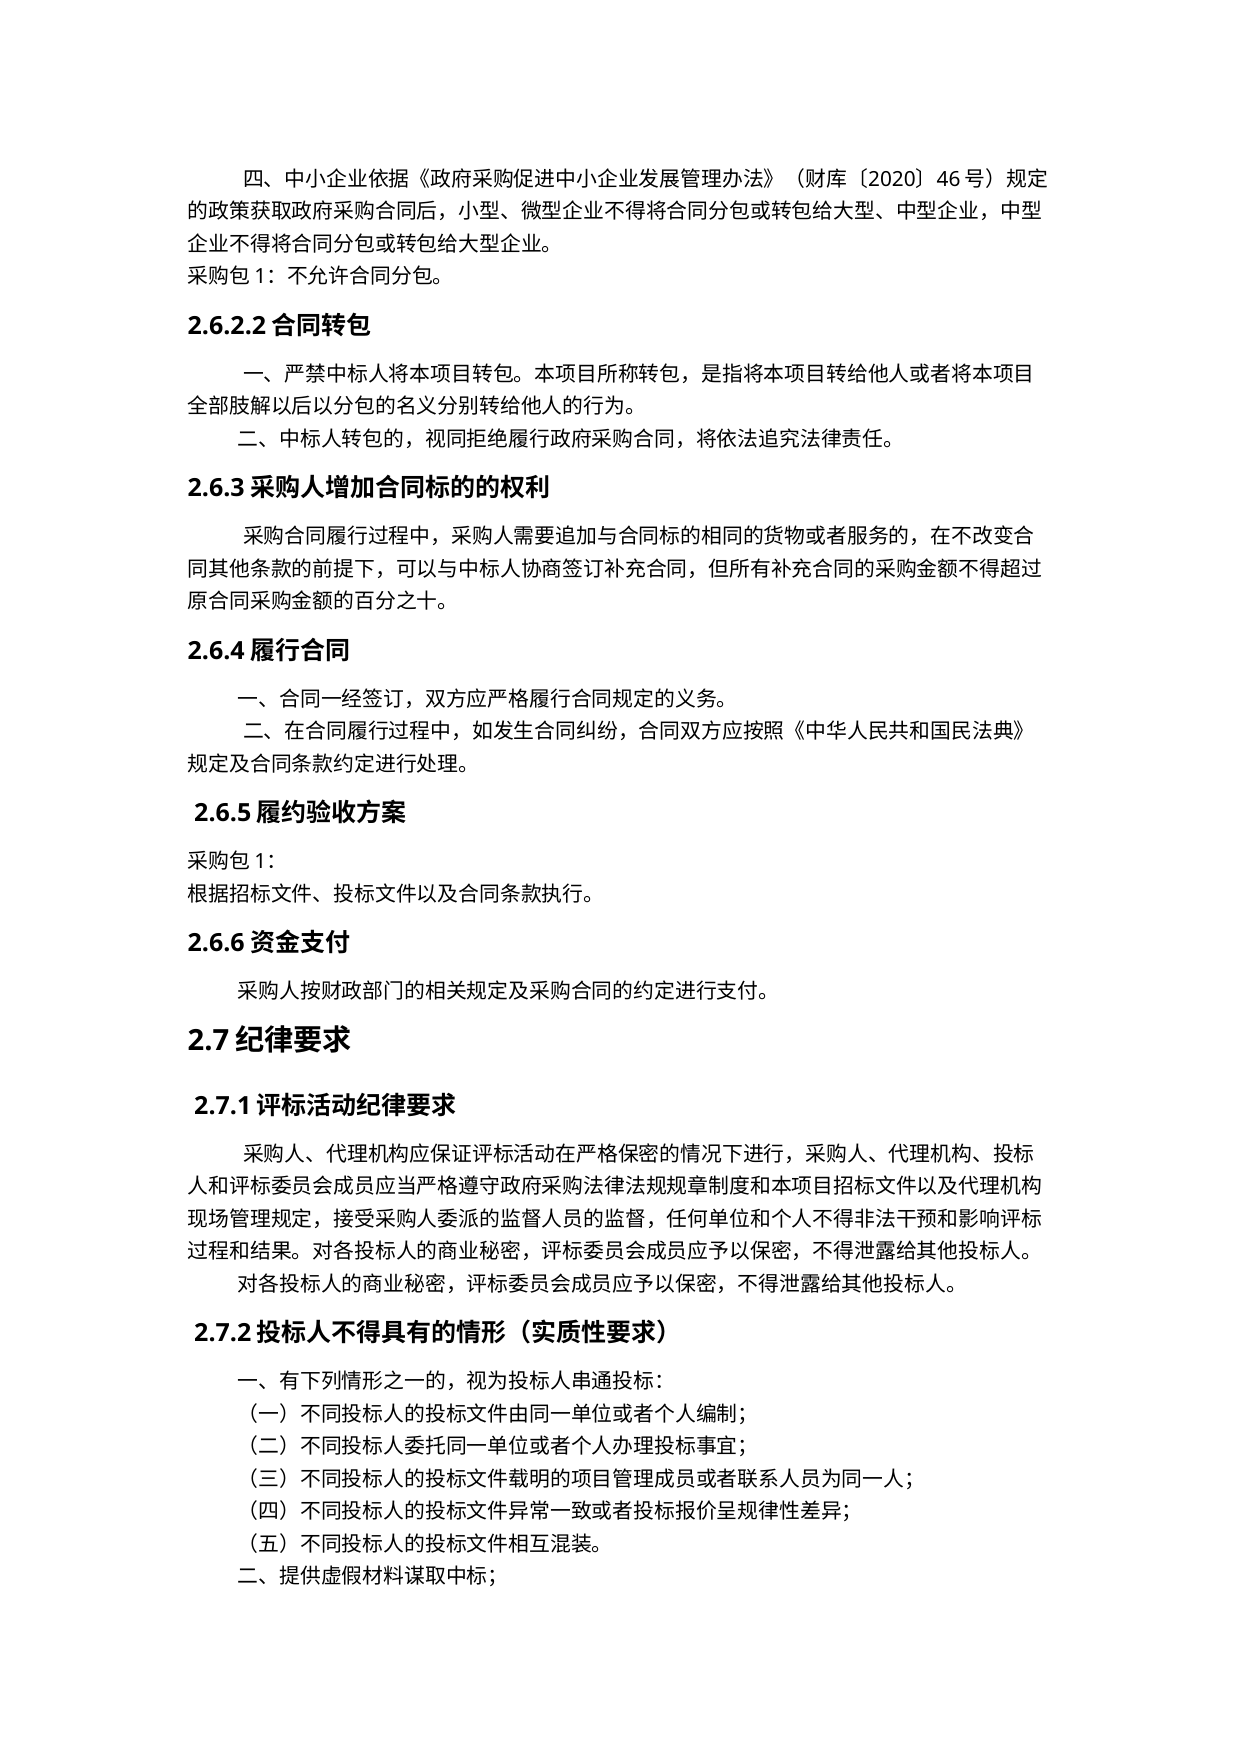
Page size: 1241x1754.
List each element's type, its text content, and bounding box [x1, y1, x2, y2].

text 2.6.5履约验收方案 [187, 779, 1053, 844]
text 采购人、代理机构应保证评标活动在严格保密的情况下进行，采购人、代理机构、投标人和评标委员会成员应当严格遵守政府采购法律法规规章制度和本项目招标文件以及代理机构现场管理规定，接受采购人委派的监督人员的监督，任何单位和个人不得非法干预和影响评标过程和结果。对各投标人的商业秘密，评标委员会成员应予以保密，不得泄露给其他投标人。 [187, 1137, 1053, 1267]
text 采购合同履行过程中，采购人需要追加与合同标的相同的货物或者服务的，在不改变合同其他条款的前提下，可以与中标人协商签订补充合同，但所有补充合同的采购金额不得超过原合同采购金额的百分之十。 [187, 519, 1053, 617]
text 对各投标人的商业秘密，评标委员会成员应予以保密，不得泄露给其他投标人。 [187, 1267, 1053, 1299]
text 2.7纪律要求 [187, 1007, 1053, 1072]
text 采购包1：不允许合同分包。 [187, 259, 1053, 292]
text 根据招标文件、投标文件以及合同条款执行。 [187, 877, 1053, 909]
text 2.6.4履行合同 [187, 617, 1053, 682]
text 2.6.2.2合同转包 [187, 292, 1053, 357]
text （四）不同投标人的投标文件异常一致或者投标报价呈规律性差异； [187, 1494, 1053, 1527]
text （三）不同投标人的投标文件载明的项目管理成员或者联系人员为同一人； [187, 1462, 1053, 1494]
text 二、在合同履行过程中，如发生合同纠纷，合同双方应按照《中华人民共和国民法典》规定及合同条款约定进行处理。 [187, 714, 1053, 779]
text 一、合同一经签订，双方应严格履行合同规定的义务。 [187, 682, 1053, 714]
text 二、提供虚假材料谋取中标； [187, 1559, 1053, 1592]
text 2.6.6资金支付 [187, 909, 1053, 974]
text 2.6.3采购人增加合同标的的权利 [187, 454, 1053, 519]
text 2.7.1评标活动纪律要求 [187, 1072, 1053, 1137]
text 二、中标人转包的，视同拒绝履行政府采购合同，将依法追究法律责任。 [187, 422, 1053, 454]
text 采购人按财政部门的相关规定及采购合同的约定进行支付。 [187, 974, 1053, 1007]
text 2.7.2投标人不得具有的情形（实质性要求） [187, 1299, 1053, 1364]
text 四、中小企业依据《政府采购促进中小企业发展管理办法》（财库〔2020〕46号）规定的政策获取政府采购合同后，小型、微型企业不得将合同分包或转包给大型、中型企业，中型企业不得将合同分包或转包给大型企业。 [187, 162, 1053, 259]
text 一、有下列情形之一的，视为投标人串通投标： [187, 1364, 1053, 1397]
text （五）不同投标人的投标文件相互混装。 [187, 1527, 1053, 1559]
text 一、严禁中标人将本项目转包。本项目所称转包，是指将本项目转给他人或者将本项目全部肢解以后以分包的名义分别转给他人的行为。 [187, 357, 1053, 422]
text （二）不同投标人委托同一单位或者个人办理投标事宜； [187, 1429, 1053, 1462]
text （一）不同投标人的投标文件由同一单位或者个人编制； [187, 1397, 1053, 1429]
text 采购包1： [187, 844, 1053, 877]
